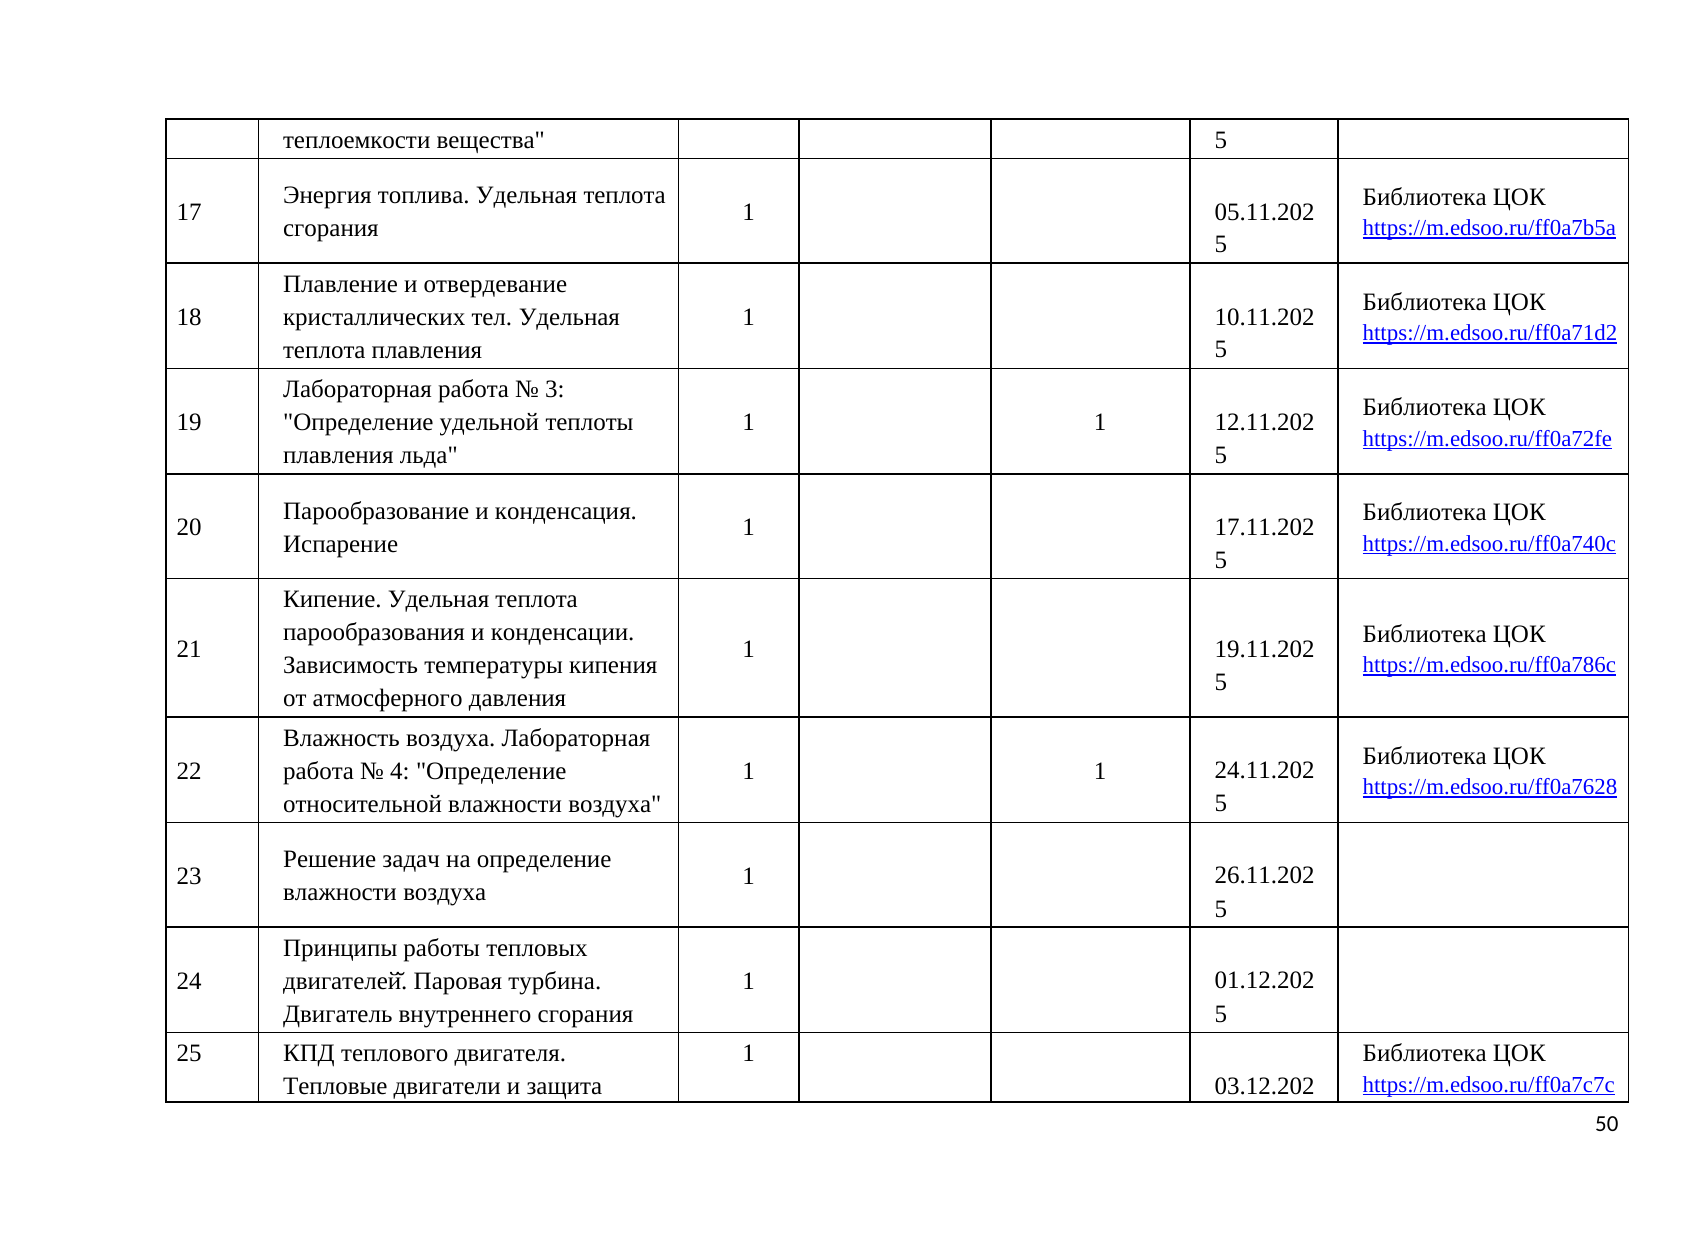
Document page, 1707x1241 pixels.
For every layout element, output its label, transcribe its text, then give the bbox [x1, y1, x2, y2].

table_cell 19.11.2025 [1191, 579, 1337, 716]
table_cell 01.12.2025 [1191, 928, 1337, 1032]
table_cell [1339, 823, 1628, 926]
table_cell [800, 928, 990, 1032]
table_cell Лабораторная работа № 3: "Определение удельной теплоты плавления льда" [259, 369, 678, 473]
table_cell 20 [167, 475, 258, 578]
table_cell [800, 475, 990, 578]
table_cell 1 [679, 1033, 798, 1101]
table_cell [800, 1033, 990, 1101]
table_cell Библиотека ЦОК https://m.edsoo.ru/ff0a786c [1339, 579, 1628, 716]
table_cell [800, 264, 990, 368]
table_cell Решение задач на определение влажности воздуха [259, 823, 678, 926]
table_cell [800, 718, 990, 822]
table_cell 22.10.2025 [1191, 120, 1337, 157]
table_cell 05.11.2025 [1191, 159, 1337, 262]
table_cell 21 [167, 579, 258, 716]
table_cell Библиотека ЦОК https://m.edsoo.ru/ff0a740c [1339, 475, 1628, 578]
table_cell [800, 120, 990, 157]
table_cell [800, 369, 990, 473]
table_cell 12.11.2025 [1191, 369, 1337, 473]
table_cell 22 [167, 718, 258, 822]
table_cell 1 [679, 823, 798, 926]
table_cell 1 [992, 718, 1189, 822]
table_cell Библиотека ЦОК https://m.edsoo.ru/ff0a7b5a [1339, 159, 1628, 262]
table_cell 10.11.2025 [1191, 264, 1337, 368]
table_cell Плавление и отвердевание кристаллических тел. Удельная теплота плавления [259, 264, 678, 368]
table_cell Парообразование и конденсация. Испарение [259, 475, 678, 578]
table_cell 19 [167, 369, 258, 473]
table_cell 1 [679, 120, 798, 157]
table_cell 1 [679, 579, 798, 716]
table_cell 17 [167, 159, 258, 262]
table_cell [259, 120, 678, 157]
table_cell 24.11.2025 [1191, 718, 1337, 822]
table_cell 1 [992, 120, 1189, 157]
table_cell Энергия топлива. Удельная теплота сгорания [259, 159, 678, 262]
table_cell 18 [167, 264, 258, 368]
table_cell [1339, 928, 1628, 1032]
table_cell [800, 823, 990, 926]
table_cell Влажность воздуха. Лабораторная работа № 4: "Определение относительной влажности воздуха" [259, 718, 678, 822]
table_cell [992, 823, 1189, 926]
table_cell [992, 1033, 1189, 1101]
table_cell Библиотека ЦОК https://m.edsoo.ru/ff0a71d2 [1339, 264, 1628, 368]
table_cell Кипение. Удельная теплота парообразования и конденсации. Зависимость температуры кипения от атмосферного давления [259, 579, 678, 716]
table_cell [800, 159, 990, 262]
table_cell [992, 264, 1189, 368]
table_cell 1 [679, 369, 798, 473]
table_cell [992, 579, 1189, 716]
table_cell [259, 1033, 678, 1101]
table_cell [992, 928, 1189, 1032]
table_cell 17.11.2025 [1191, 475, 1337, 578]
table_cell 1 [679, 264, 798, 368]
table_cell 1 [679, 928, 798, 1032]
table_cell 1 [992, 369, 1189, 473]
table_cell 03.12.2025 [1191, 1033, 1337, 1101]
table_cell 26.11.2025 [1191, 823, 1337, 926]
table_cell 1 [679, 718, 798, 822]
table_cell Принципы работы тепловых двигателей̆. Паровая турбина. Двигатель внутреннего сгорания [259, 928, 678, 1032]
table_cell 25 [167, 1033, 258, 1101]
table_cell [1339, 120, 1628, 157]
table_cell 24 [167, 928, 258, 1032]
table_cell 1 [679, 159, 798, 262]
table_cell [800, 579, 990, 716]
table_cell [992, 159, 1189, 262]
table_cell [1339, 1033, 1628, 1101]
table_cell 1 [679, 475, 798, 578]
table_cell [992, 475, 1189, 578]
table_cell Библиотека ЦОК https://m.edsoo.ru/ff0a7628 [1339, 718, 1628, 822]
table_cell 16 [167, 120, 258, 157]
table_cell 23 [167, 823, 258, 926]
table_cell Библиотека ЦОК https://m.edsoo.ru/ff0a72fe [1339, 369, 1628, 473]
